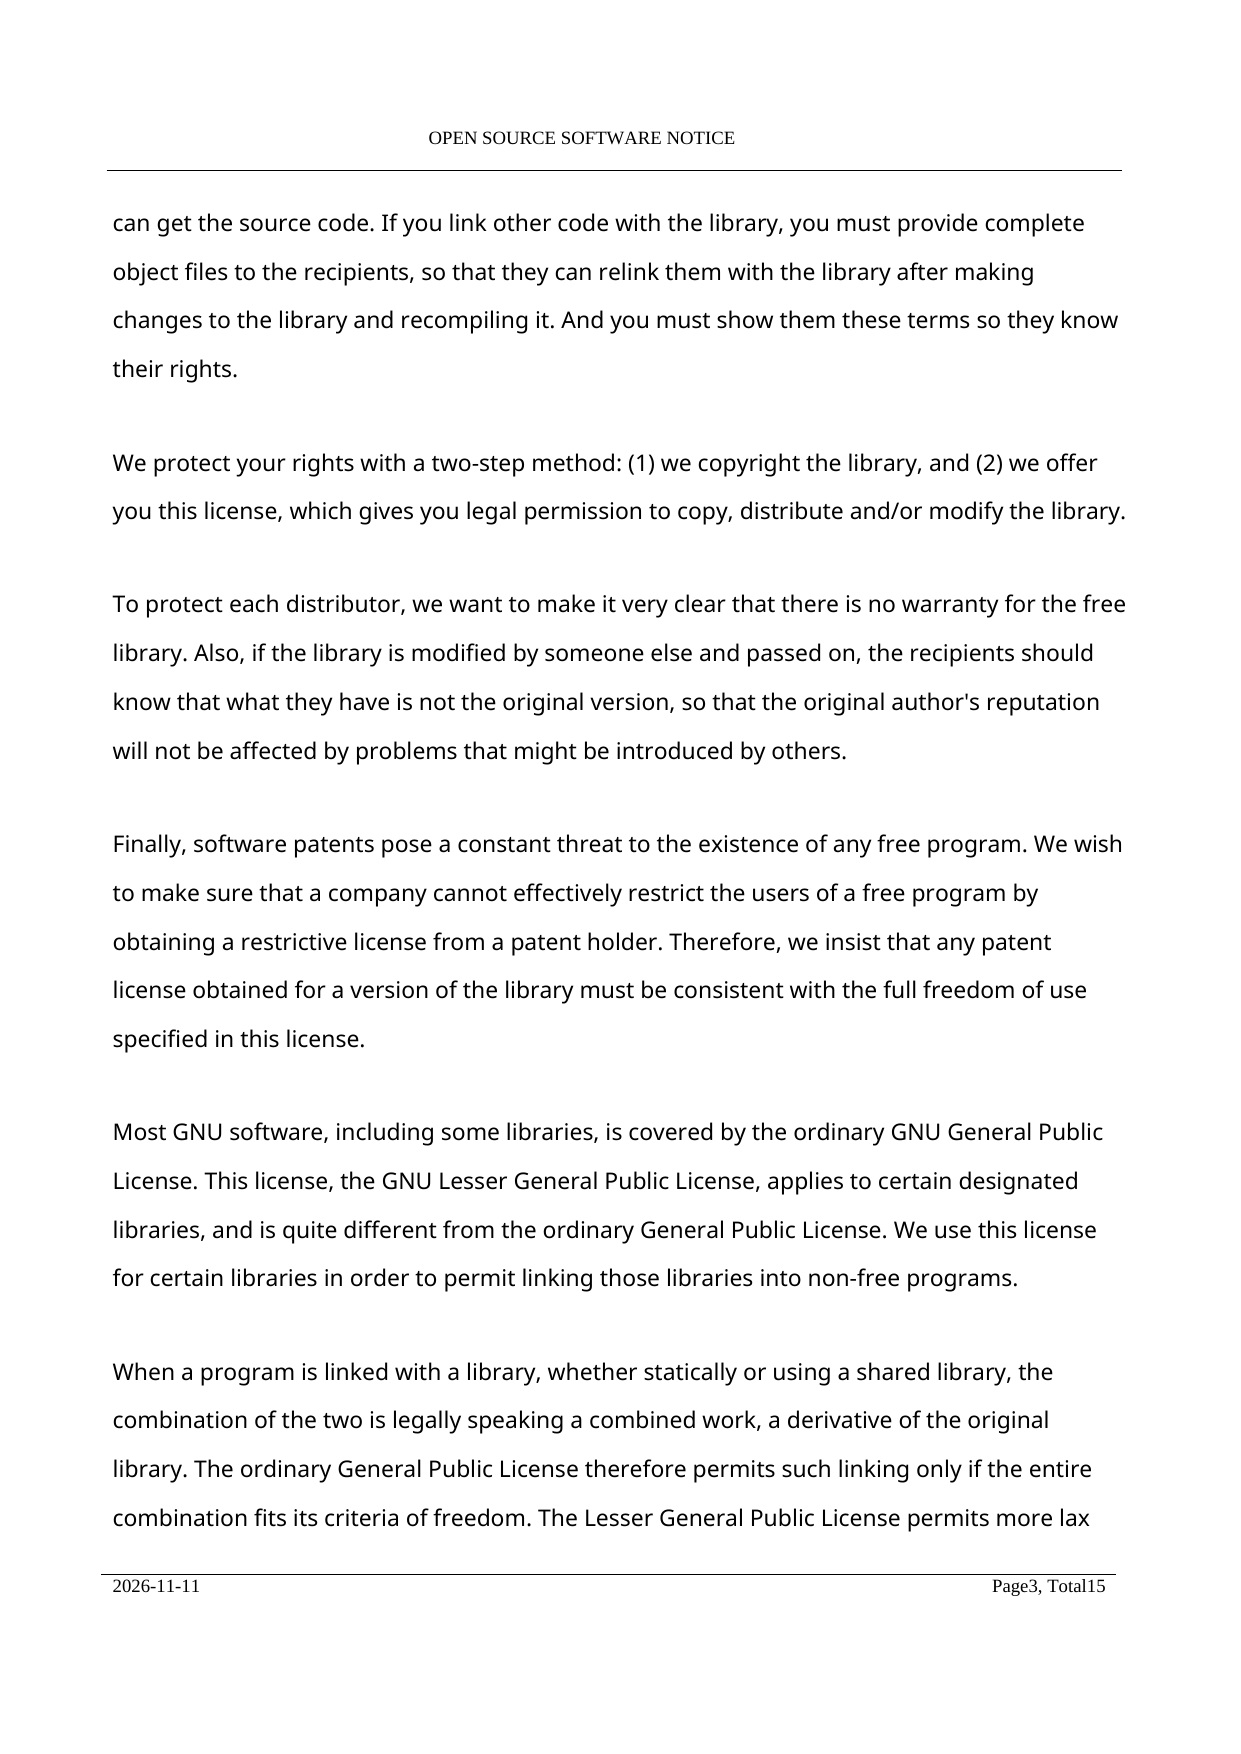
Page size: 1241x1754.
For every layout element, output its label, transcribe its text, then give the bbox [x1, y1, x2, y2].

text Most GNU software, including some libraries, is covered by the ordinary GNU General Public License. This license, the GNU Lesser General Public License, applies to certain designated libraries, and is quite different from the ordinary General Public License. We use this license for certain libraries in order to permit linking those libraries into non-free programs. [112, 1116, 1128, 1294]
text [112, 206, 1128, 385]
text To protect each distributor, we want to make it very clear that there is no warranty for the free library. Also, if the library is modified by someone else and passed on, the recipients should know that what they have is not the original version, so that the original author's reputation will not be affected by problems that might be introduced by others. [112, 588, 1128, 767]
text Finally, software patents pose a constant threat to the existence of any free program. We wish to make sure that a company cannot effectively restrict the users of a free program by obtaining a restrictive license from a patent holder. Therefore, we insist that any patent license obtained for a version of the library must be consistent with the full freedom of use specified in this license. [112, 827, 1128, 1055]
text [112, 1355, 1128, 1534]
text We protect your rights with a two-step method: (1) we copyright the library, and (2) we offer you this license, which gives you legal permission to copy, distribute and/or modify the library. [112, 446, 1128, 527]
